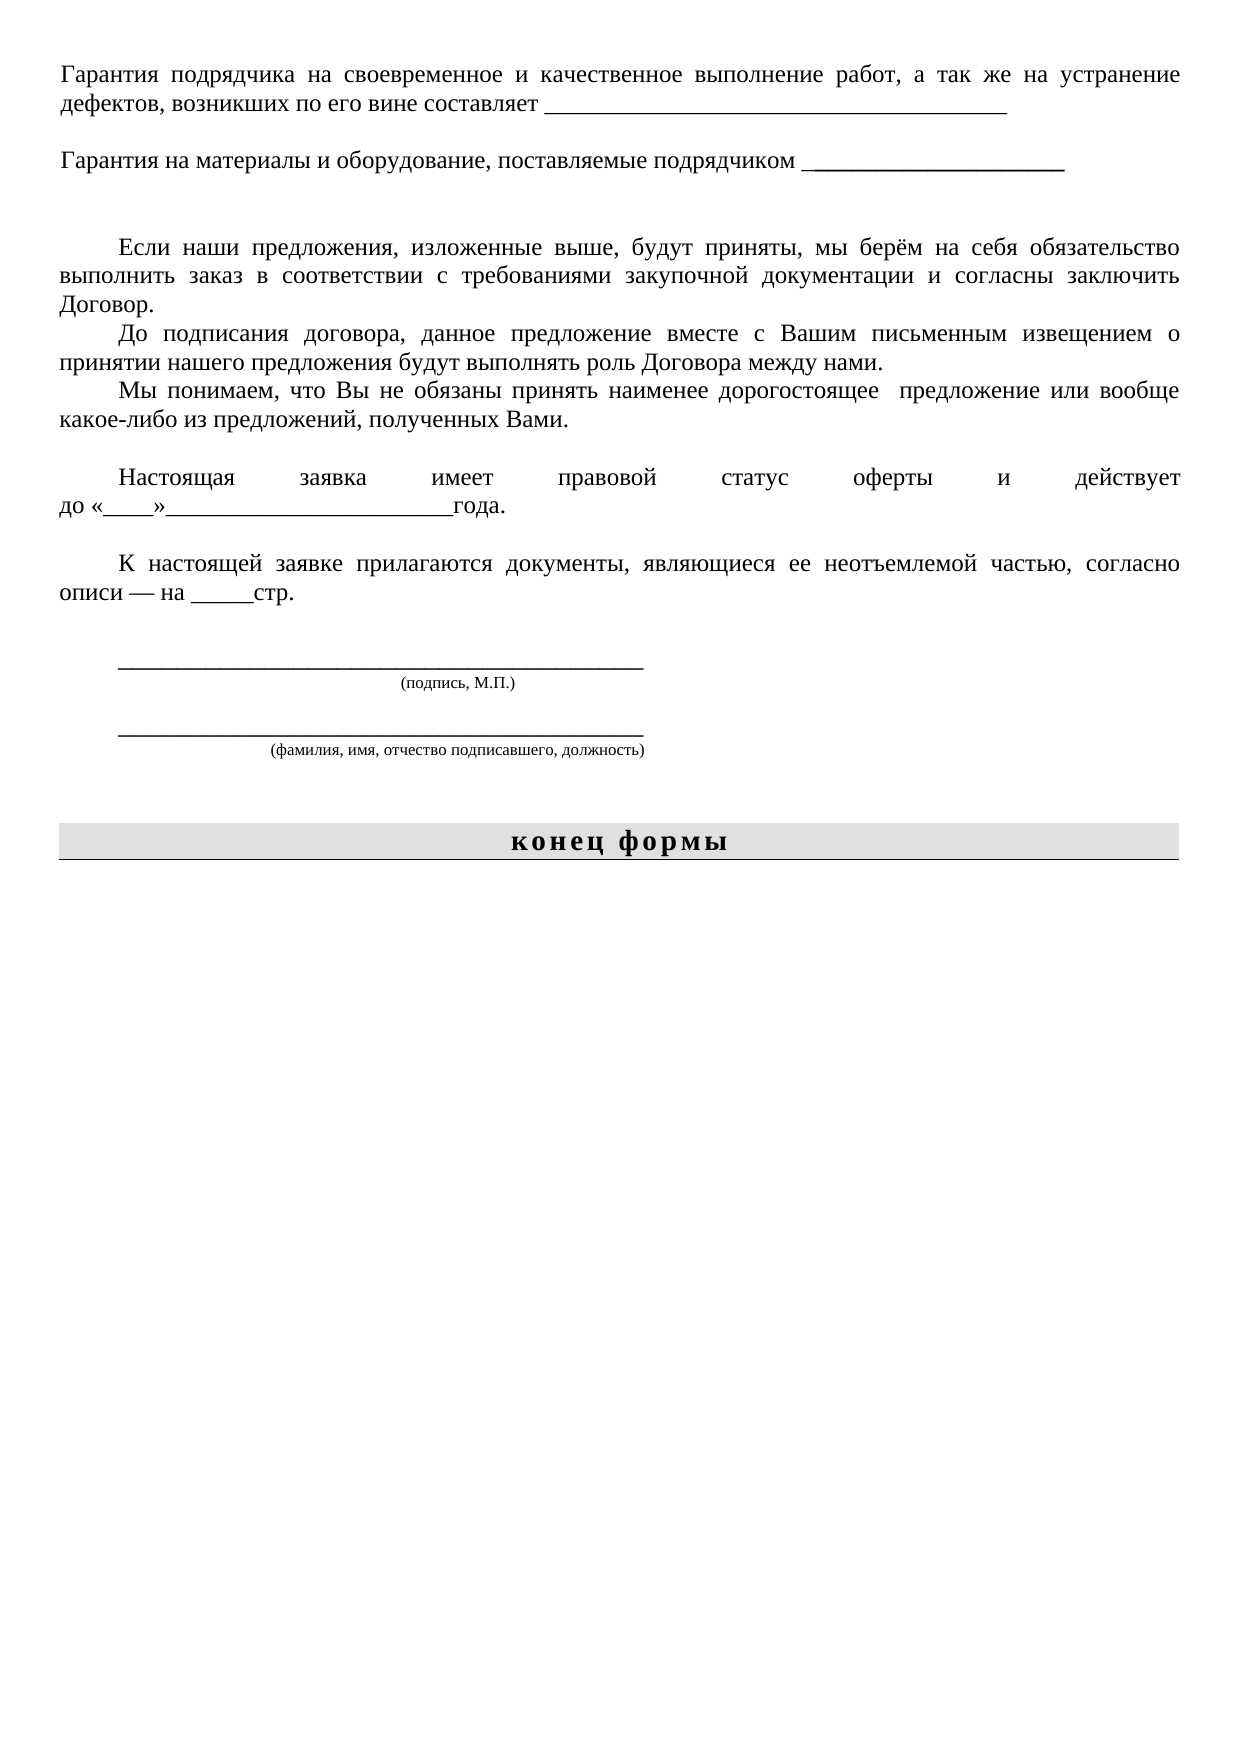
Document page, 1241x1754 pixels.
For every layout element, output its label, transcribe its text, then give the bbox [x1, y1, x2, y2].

text (подпись, М.П.) [59, 672, 797, 706]
text Мы понимаем, что Вы не обязаны принять наименее дорогостоящее предложение или вообще какое-либо из предложений, полученных Вами. [59, 375, 1181, 433]
text Если наши предложения, изложенные выше, будут приняты, мы берём на себя обязательство выполнить заказ в соответствии с требованиями закупочной документации и согласны заключить Договор. [59, 232, 1181, 318]
text ____________________________________ [59, 639, 1181, 672]
text конец формы [59, 823, 1179, 859]
text ____________________________________ [59, 706, 1181, 739]
text Гарантия подрядчика на своевременное и качественное выполнение работ, а так же на устранение дефектов, возникших по его вине составляет _____________________________________ [60, 59, 1181, 117]
text До подписания договора, данное предложение вместе с Вашим письменным извещением о принятии нашего предложения будут выполнять роль Договора между нами. [59, 318, 1181, 375]
text (фамилия, имя, отчество подписавшего, должность) [59, 739, 797, 773]
text Настоящая заявка имеет правовой статус оферты и действует до «____»_______________________года. [59, 462, 1181, 519]
text К настоящей заявке прилагаются документы, являющиеся ее неотъемлемой частью, согласно описи — на _____стр. [59, 548, 1181, 605]
text Гарантия на материалы и оборудование, поставляемые подрядчиком _____________________ [60, 145, 1181, 174]
